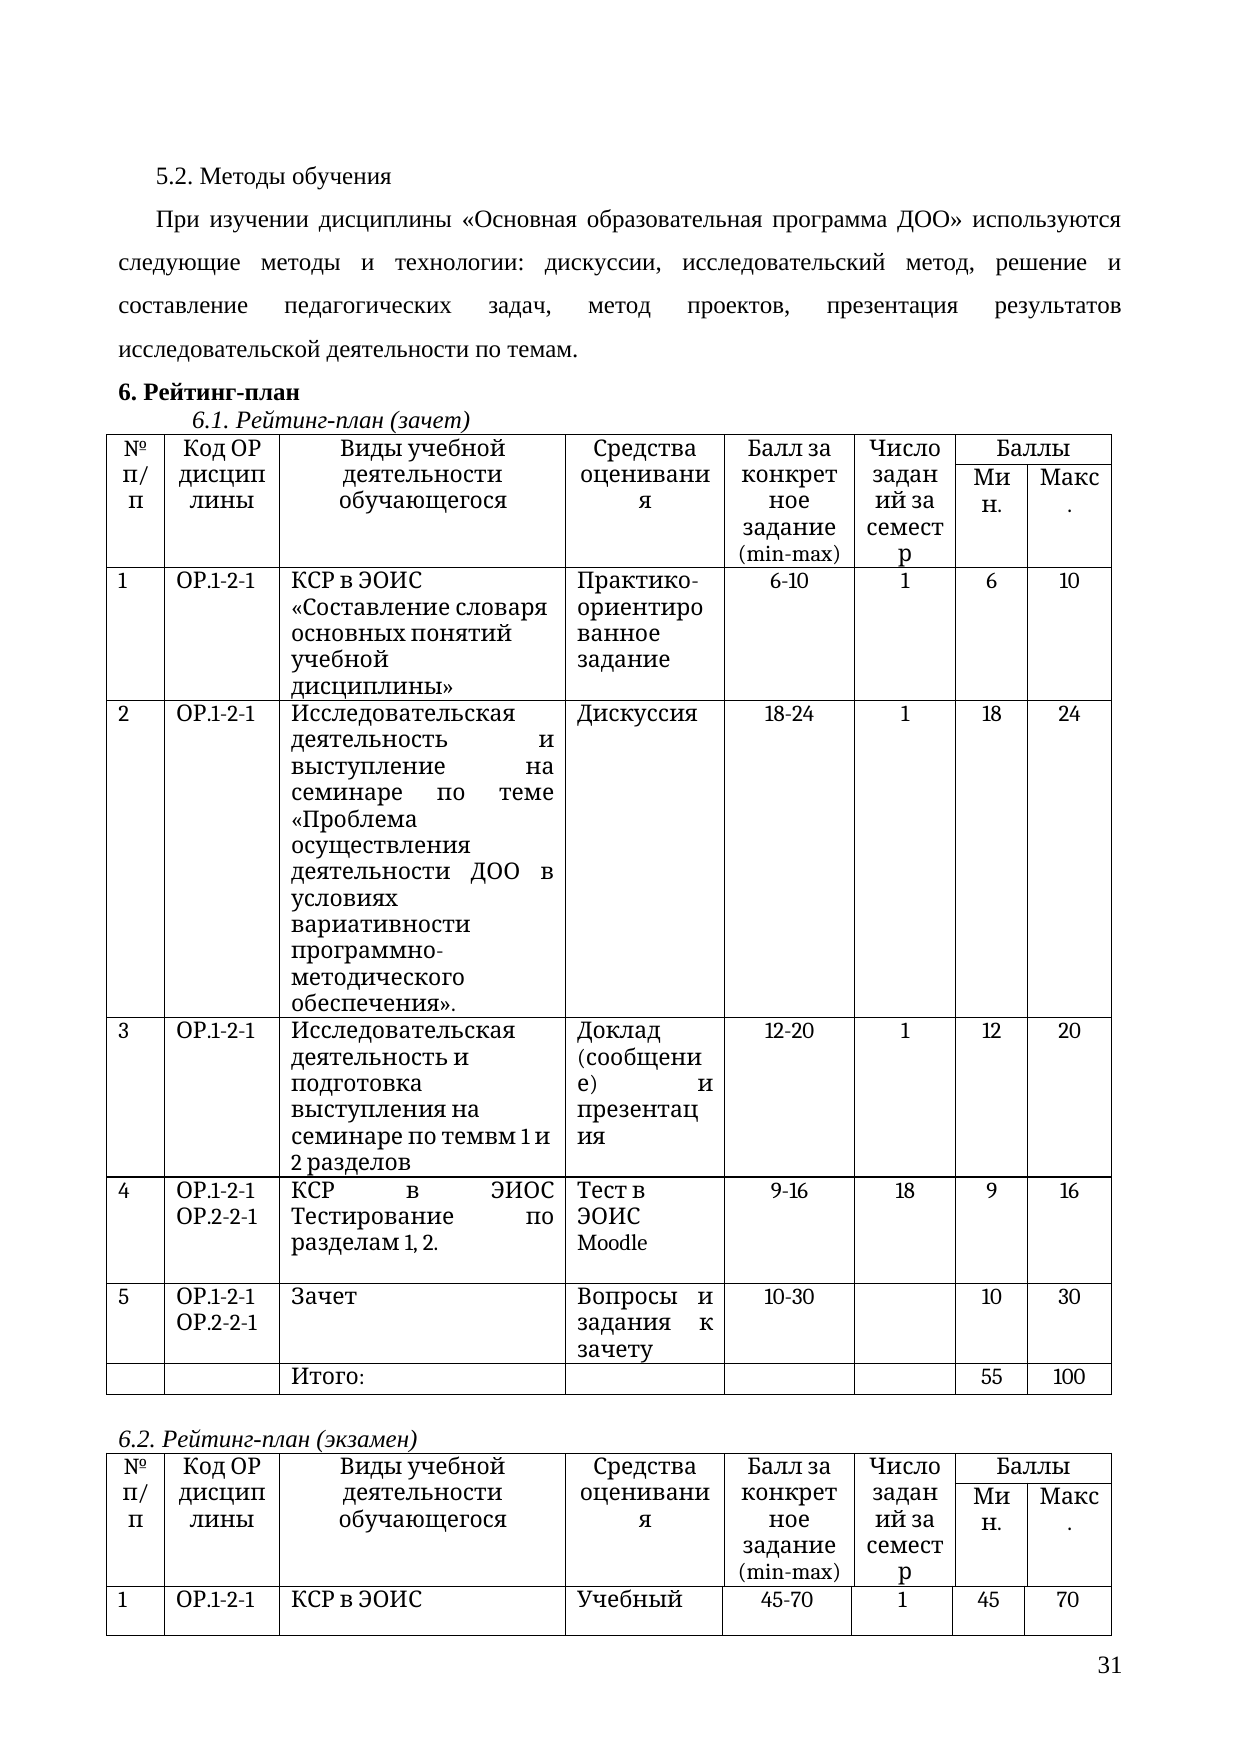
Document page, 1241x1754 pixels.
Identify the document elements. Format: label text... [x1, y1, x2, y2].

table_cell 1 [855, 568, 955, 700]
table_cell 1 [855, 701, 955, 1017]
table_cell 6-10 [725, 568, 854, 700]
table_cell Макс. [1028, 465, 1111, 567]
table_cell 4 [107, 1178, 164, 1283]
table_cell 9-16 [725, 1178, 854, 1283]
table_cell 12 [956, 1018, 1027, 1176]
table_cell Учебный проект [566, 1587, 722, 1635]
table_cell 2 [107, 701, 164, 1017]
table_cell 10-30 [725, 1284, 854, 1363]
table_cell ОР.1-2-1 [165, 568, 279, 700]
table_header Баллы [956, 435, 1111, 464]
table_cell 16 [1028, 1178, 1111, 1283]
table_header Код ОР дисциплины [165, 435, 279, 567]
table_cell ОР.1-2-1 ОР.2-2-1 [165, 1284, 279, 1363]
table_cell ОР.1-2-1 ОР.2-2-1 [165, 1587, 279, 1635]
table_cell 1 [107, 568, 164, 700]
table_cell 18-24 [725, 701, 854, 1017]
table_cell 100 [1028, 1364, 1111, 1394]
table_cell 10 [1028, 568, 1111, 700]
table_cell 12-20 [725, 1018, 854, 1176]
table_cell Макс. [1028, 1484, 1111, 1586]
table_cell 3 [107, 1018, 164, 1176]
table_header Код ОР дисциплины [165, 1454, 279, 1586]
table_cell КСР в ЭОИС Исследовательская деятельность, подготовка презентации и выступление на семинаре по теме «Проектирование ООП в ДОО» [280, 1587, 565, 1635]
table_cell Мин. [956, 1484, 1027, 1586]
table_cell 55 [956, 1364, 1027, 1394]
table_cell [725, 1364, 854, 1394]
table_cell 1 [107, 1587, 164, 1635]
table_cell [165, 1364, 279, 1394]
table_header Виды учебной деятельности обучающегося [280, 435, 565, 567]
text При изучении дисциплины «Основная образовательная программа ДОО» используются следующие методы и технологии: дискуссии, исследовательский метод, решение и составление педагогических задач, метод проектов, презентация результатов исследовательской деятельности по темам. [118, 204, 1122, 362]
table_cell КСР в ЭИОС Тестирование по разделам 1, 2. [280, 1178, 565, 1283]
table_cell Доклад (сообщение) и презентация [566, 1018, 724, 1176]
table_header Баллы [956, 1454, 1111, 1482]
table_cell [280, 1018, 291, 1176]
table_cell 45 [953, 1587, 1024, 1635]
table_cell 5 [107, 1284, 164, 1363]
table_cell 10 [956, 1284, 1027, 1363]
table_cell 18 [855, 1178, 955, 1283]
table_cell Дискуссия [566, 701, 724, 1017]
table_cell ОР.1-2-1 ОР.2-2-1 [165, 1178, 279, 1283]
table_cell 45-70 [723, 1587, 851, 1635]
table_cell 20 [1028, 1018, 1111, 1176]
table_cell 30 [1028, 1284, 1111, 1363]
table_cell 24 [1028, 701, 1111, 1017]
table_cell 1 [855, 1018, 955, 1176]
table_cell 1 [852, 1587, 952, 1635]
table_header Средства оценивания [566, 435, 724, 567]
table_cell Тест в ЭОИС Moodle [566, 1178, 724, 1283]
table_cell ОР.1-2-1 [165, 701, 279, 1017]
table_cell [107, 1364, 164, 1394]
table_cell Итого: [280, 1364, 565, 1394]
table_cell [855, 1284, 955, 1363]
table_cell [855, 1364, 955, 1394]
text 6.1. Рейтинг-план (зачет) [118, 406, 1122, 434]
text 6. Рейтинг-план [118, 377, 1122, 406]
table_cell ОР.1-2-1 [165, 1018, 279, 1176]
table_cell 6 [956, 568, 1027, 700]
table_cell [566, 1364, 724, 1394]
table_cell 18 [956, 701, 1027, 1017]
table_header № п/п [107, 435, 164, 567]
table_header № п/п [107, 1454, 164, 1586]
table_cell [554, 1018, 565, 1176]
table_header Виды учебной деятельности обучающегося [280, 1454, 565, 1586]
table_cell Мин. [956, 465, 1027, 567]
table_cell 70 [1025, 1587, 1111, 1635]
table_cell Зачет [280, 1284, 565, 1363]
table_header Средства оценивания [566, 1454, 724, 1586]
text 6.2. Рейтинг-план (экзамен) [118, 1424, 1122, 1453]
table_cell 9 [956, 1178, 1027, 1283]
subtitle 5.2. Методы обучения [118, 161, 1122, 190]
